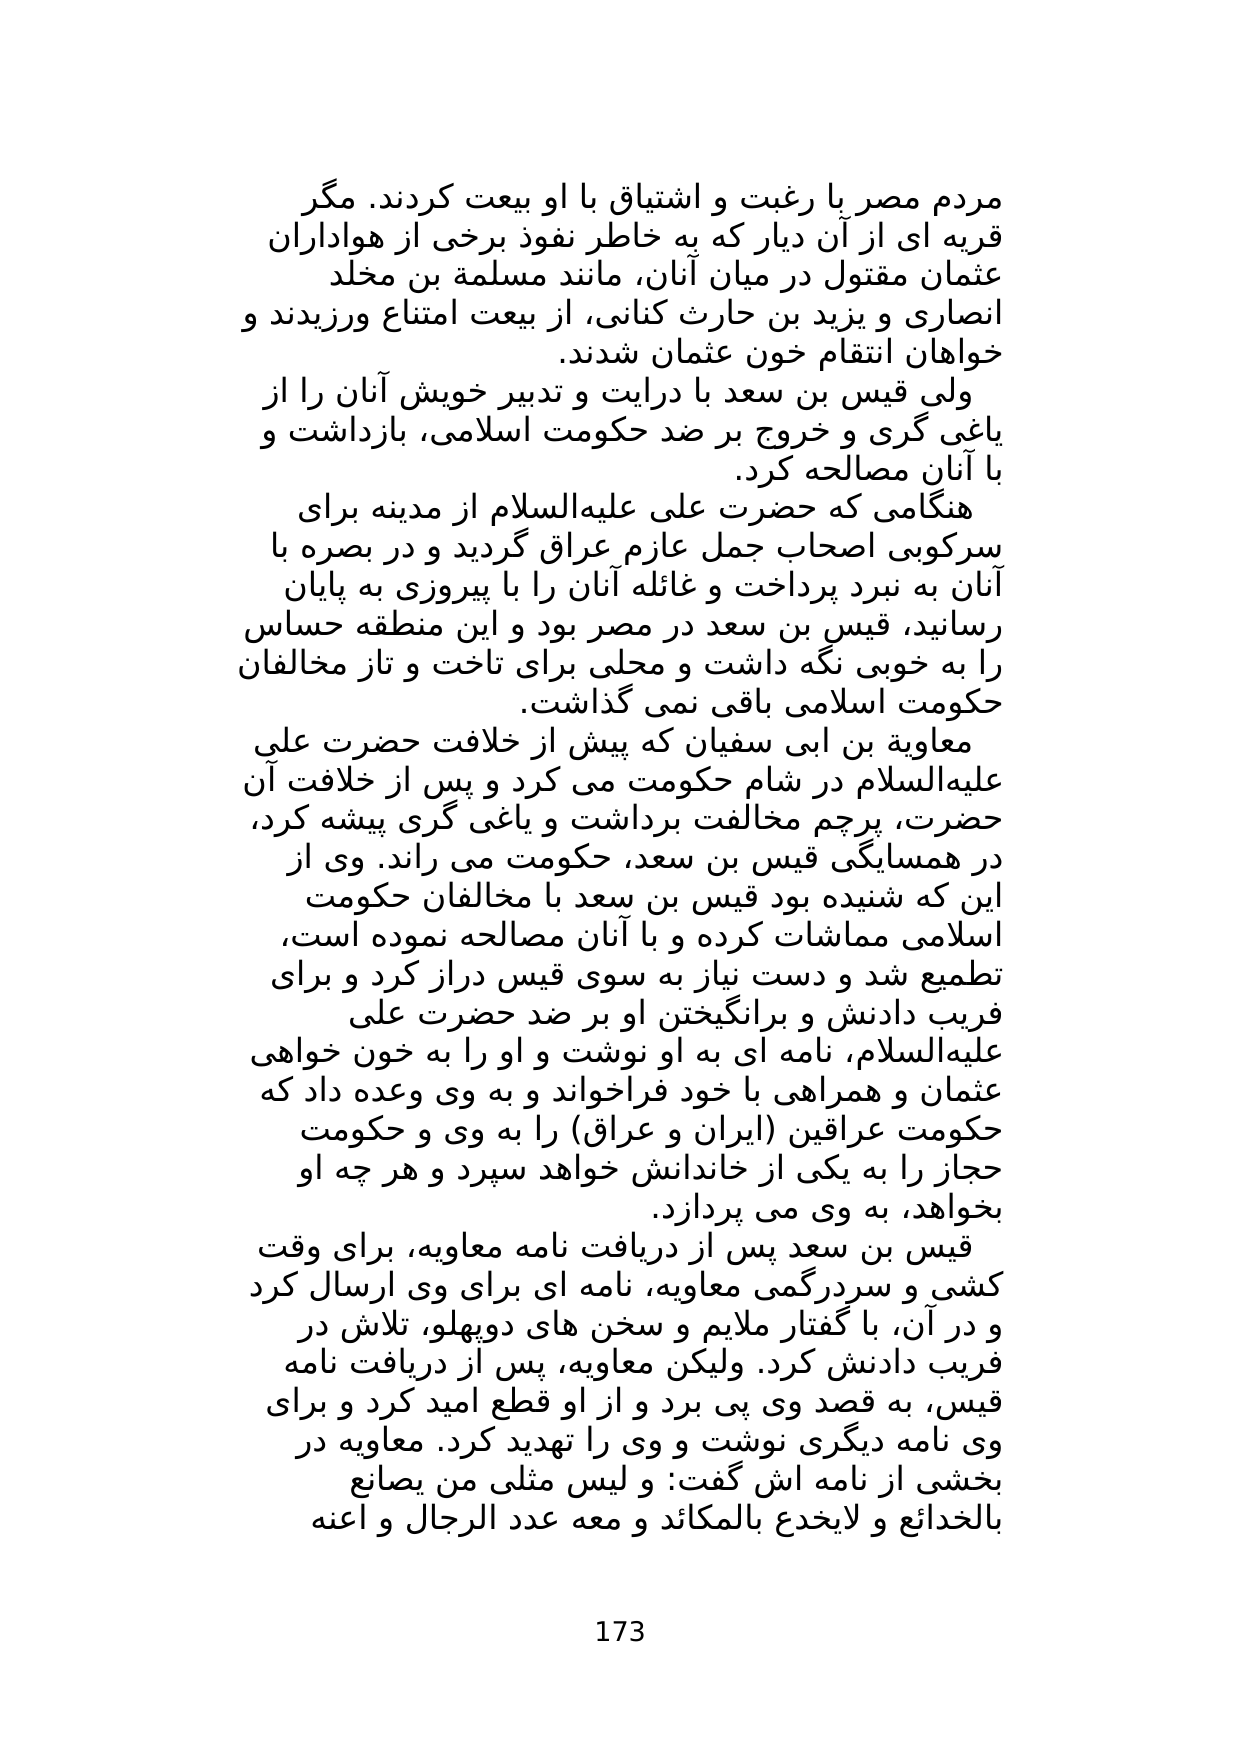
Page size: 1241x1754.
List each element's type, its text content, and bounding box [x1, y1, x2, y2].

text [236, 177, 1004, 371]
text ولى قيس بن سعد با درايت و تدبير خويش آنان را از ياغى گرى و خروج بر ضد حكومت اسلامى، بازداشت و با آنان مصالحه كرد. [236, 371, 1004, 488]
text معاوية بن ابى سفيان كه پيش از خلافت حضرت على عليه‌السلام در شام حكومت مى كرد و پس از خلافت آن حضرت، پرچم مخالفت برداشت و ياغى گرى پيشه كرد، در همسايگى قيس بن سعد، حكومت مى راند. وى از اين كه شنيده بود قيس بن سعد با مخالفان حكومت اسلامى مماشات كرده و با آنان مصالحه نموده است، تطميع شد و دست نياز به سوى قيس دراز كرد و براى فريب دادنش و برانگيختن او بر ضد حضرت على عليه‌السلام، نامه اى به او نوشت و او را به خون خواهى عثمان و همراهى با خود فراخواند و به وى وعده داد كه حكومت عراقين (ايران و عراق) را به وى و حكومت حجاز را به يكى از خاندانش خواهد سپرد و هر چه او بخواهد، به وى مى پردازد. [236, 721, 1004, 1226]
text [236, 1226, 1004, 1537]
text هنگامى كه حضرت على عليه‌السلام از مدينه براى سركوبى اصحاب جمل عازم عراق گرديد و در بصره با آنان به نبرد پرداخت و غائله آنان را با پيروزى به پايان رسانيد، قيس بن سعد در مصر بود و اين منطقه حساس را به خوبى نگه داشت و محلى براى تاخت و تاز مخالفان حكومت اسلامى باقى نمى گذاشت. [236, 488, 1004, 721]
